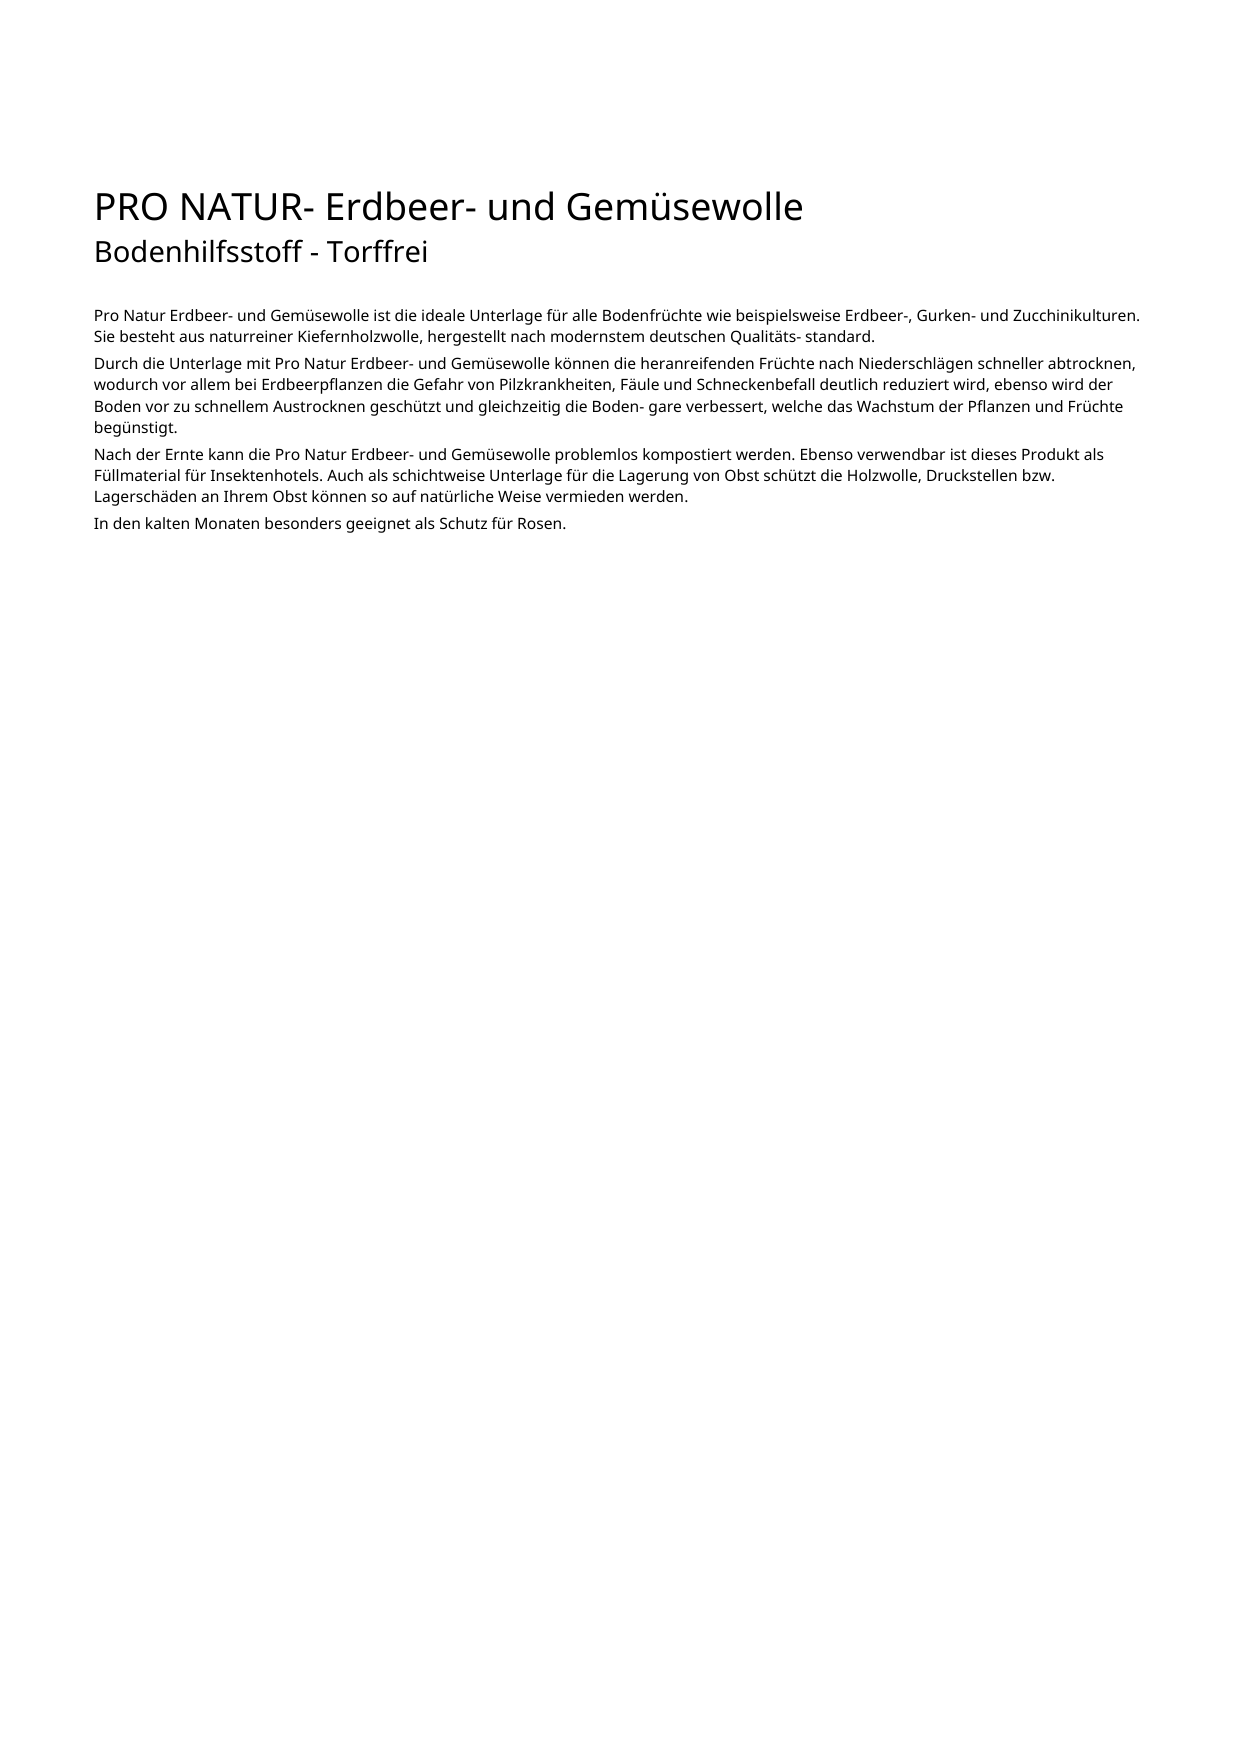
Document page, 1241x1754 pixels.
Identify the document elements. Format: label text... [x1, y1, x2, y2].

text In den kalten Monaten besonders geeignet als Schutz für Rosen. [94, 513, 1146, 534]
text Durch die Unterlage mit Pro Natur Erdbeer- und Gemüsewolle können die heranreifenden Früchte nach Niederschlägen schneller abtrocknen, wodurch vor allem bei Erdbeerpflanzen die Gefahr von Pilzkrankheiten, Fäule und Schneckenbefall deutlich reduziert wird, ebenso wird der Boden vor zu schnellem Austrocknen geschützt und gleichzeitig die Boden- gare verbessert, welche das Wachstum der Pflanzen und Früchte begünstigt. [94, 353, 1146, 438]
text Bodenhilfsstoff - Torffrei [94, 231, 1146, 271]
text PRO NATUR- Erdbeer- und Gemüsewolle [94, 180, 1146, 231]
text Nach der Ernte kann die Pro Natur Erdbeer- und Gemüsewolle problemlos kompostiert werden. Ebenso verwendbar ist dieses Produkt als Füllmaterial für Insektenhotels. Auch als schichtweise Unterlage für die Lagerung von Obst schützt die Holzwolle, Druckstellen bzw. Lagerschäden an Ihrem Obst können so auf natürliche Weise vermieden werden. [94, 443, 1146, 507]
text Pro Natur Erdbeer- und Gemüsewolle ist die ideale Unterlage für alle Bodenfrüchte wie beispielsweise Erdbeer-, Gurken- und Zucchinikulturen. Sie besteht aus naturreiner Kiefernholzwolle, hergestellt nach modernstem deutschen Qualitäts- standard. [94, 305, 1146, 347]
